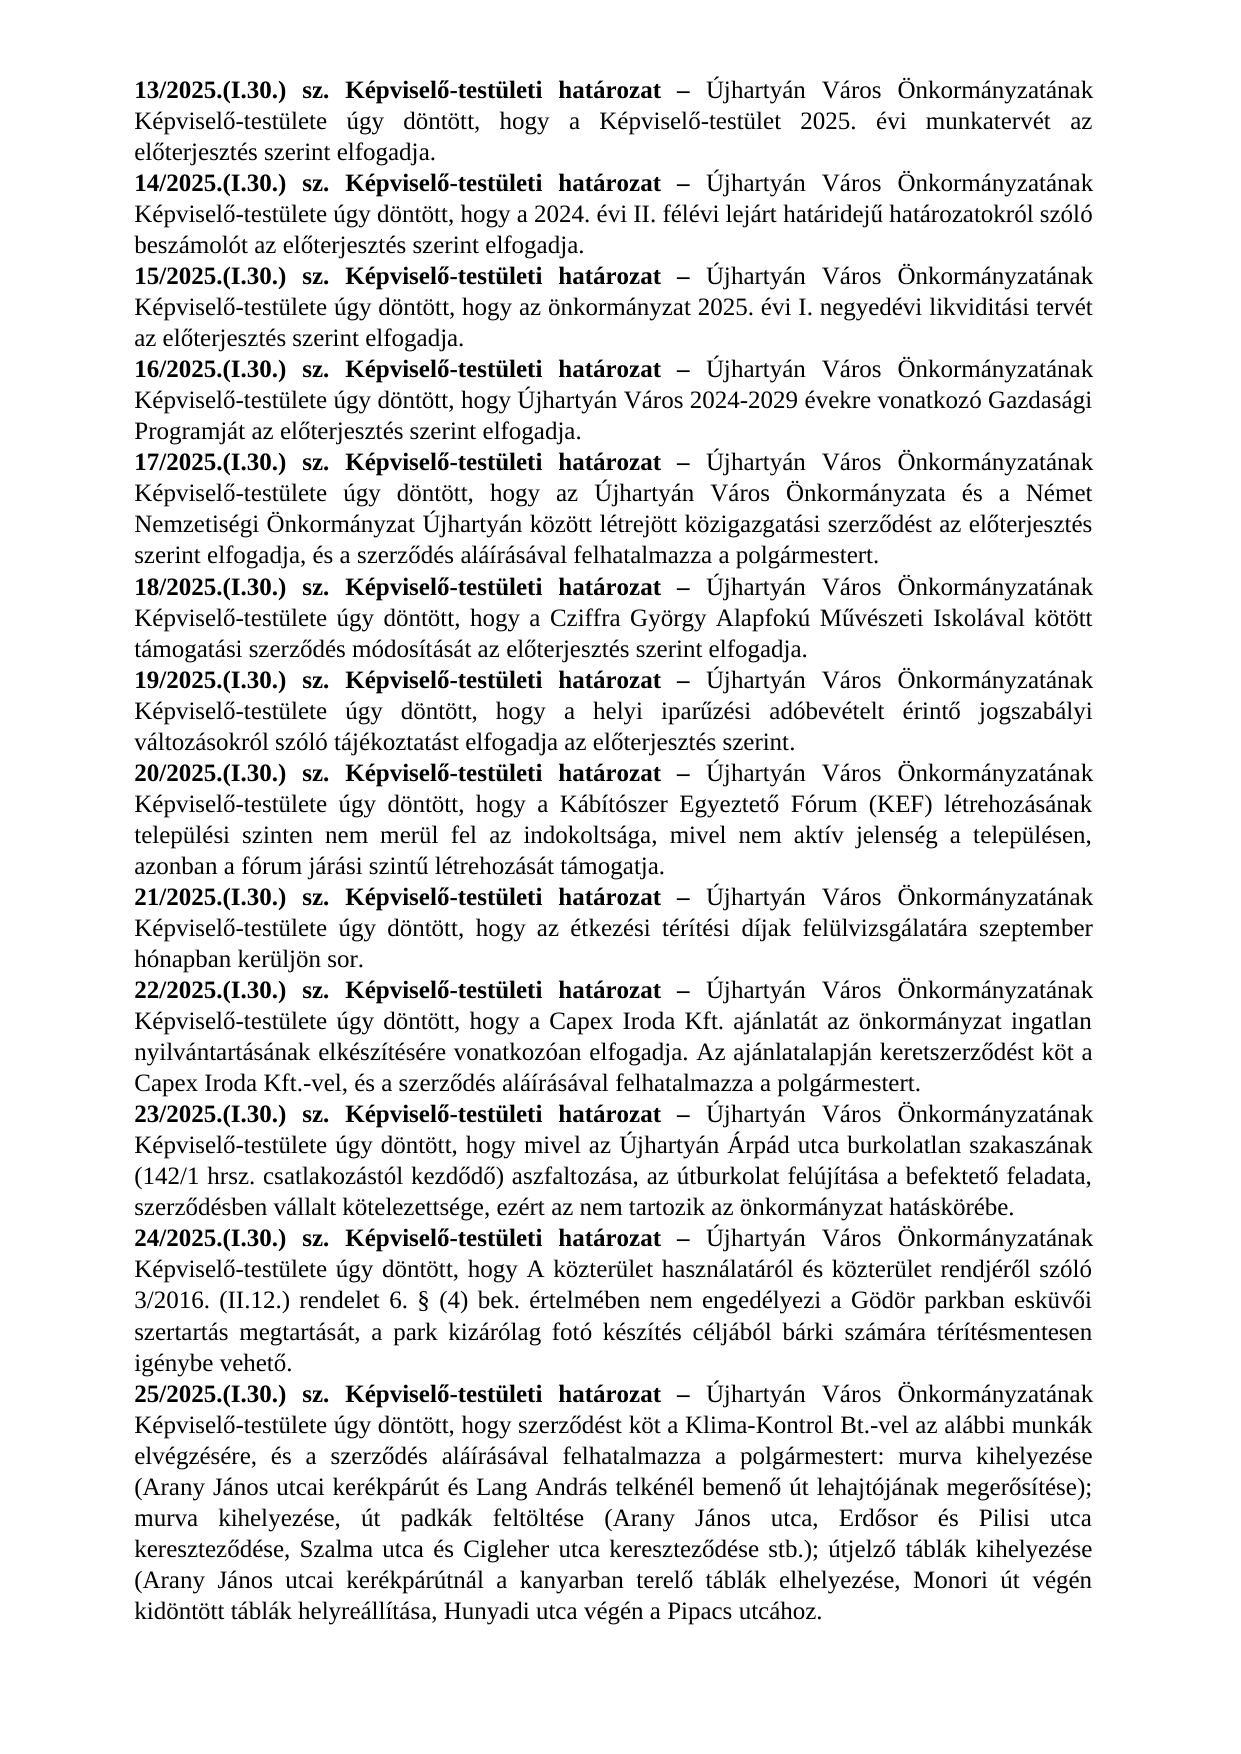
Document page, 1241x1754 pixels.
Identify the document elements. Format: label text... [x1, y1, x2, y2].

text 22/2025.(I.30.) sz. Képviselő-testületi határozat – Újhartyán Város Önkormányzatának Képviselő-testülete úgy döntött, hogy a Capex Iroda Kft. ajánlatát az önkormányzat ingatlan nyilvántartásának elkészítésére vonatkozóan elfogadja. Az ajánlatalapján keretszerződést köt a Capex Iroda Kft.-vel, és a szerződés aláírásával felhatalmazza a polgármestert. [134, 975, 1093, 1097]
text 18/2025.(I.30.) sz. Képviselő-testületi határozat – Újhartyán Város Önkormányzatának Képviselő-testülete úgy döntött, hogy a Cziffra György Alapfokú Művészeti Iskolával kötött támogatási szerződés módosítását az előterjesztés szerint elfogadja. [134, 572, 1093, 662]
text 16/2025.(I.30.) sz. Képviselő-testületi határozat – Újhartyán Város Önkormányzatának Képviselő-testülete úgy döntött, hogy Újhartyán Város 2024-2029 évekre vonatkozó Gazdasági Programját az előterjesztés szerint elfogadja. [134, 354, 1093, 445]
text 24/2025.(I.30.) sz. Képviselő-testületi határozat – Újhartyán Város Önkormányzatának Képviselő-testülete úgy döntött, hogy A közterület használatáról és közterület rendjéről szóló 3/2016. (II.12.) rendelet 6. § (4) bek. értelmében nem engedélyezi a Gödör parkban esküvői szertartás megtartását, a park kizárólag fotó készítés céljából bárki számára térítésmentesen igénybe vehető. [134, 1223, 1093, 1376]
text 15/2025.(I.30.) sz. Képviselő-testületi határozat – Újhartyán Város Önkormányzatának Képviselő-testülete úgy döntött, hogy az önkormányzat 2025. évi I. negyedévi likviditási tervét az előterjesztés szerint elfogadja. [134, 261, 1093, 352]
text 17/2025.(I.30.) sz. Képviselő-testületi határozat – Újhartyán Város Önkormányzatának Képviselő-testülete úgy döntött, hogy az Újhartyán Város Önkormányzata és a Német Nemzetiségi Önkormányzat Újhartyán között létrejött közigazgatási szerződést az előterjesztés szerint elfogadja, és a szerződés aláírásával felhatalmazza a polgármestert. [134, 447, 1093, 569]
text 23/2025.(I.30.) sz. Képviselő-testületi határozat – Újhartyán Város Önkormányzatának Képviselő-testülete úgy döntött, hogy mivel az Újhartyán Árpád utca burkolatlan szakaszának (142/1 hrsz. csatlakozástól kezdődő) aszfaltozása, az útburkolat felújítása a befektető feladata, szerződésben vállalt kötelezettsége, ezért az nem tartozik az önkormányzat hatáskörébe. [134, 1099, 1093, 1221]
text 19/2025.(I.30.) sz. Képviselő-testületi határozat – Újhartyán Város Önkormányzatának Képviselő-testülete úgy döntött, hogy a helyi iparűzési adóbevételt érintő jogszabályi változásokról szóló tájékoztatást elfogadja az előterjesztés szerint. [134, 665, 1093, 756]
text 20/2025.(I.30.) sz. Képviselő-testületi határozat – Újhartyán Város Önkormányzatának Képviselő-testülete úgy döntött, hogy a Kábítószer Egyeztető Fórum (KEF) létrehozásának települési szinten nem merül fel az indokoltsága, mivel nem aktív jelenség a településen, azonban a fórum járási szintű létrehozását támogatja. [134, 758, 1093, 880]
text 13/2025.(I.30.) sz. Képviselő-testületi határozat – Újhartyán Város Önkormányzatának Képviselő-testülete úgy döntött, hogy a Képviselő-testület 2025. évi munkatervét az előterjesztés szerint elfogadja. [134, 75, 1093, 166]
text 14/2025.(I.30.) sz. Képviselő-testületi határozat – Újhartyán Város Önkormányzatának Képviselő-testülete úgy döntött, hogy a 2024. évi II. félévi lejárt határidejű határozatokról szóló beszámolót az előterjesztés szerint elfogadja. [134, 168, 1093, 259]
text 25/2025.(I.30.) sz. Képviselő-testületi határozat – Újhartyán Város Önkormányzatának Képviselő-testülete úgy döntött, hogy szerződést köt a Klima-Kontrol Bt.-vel az alábbi munkák elvégzésére, és a szerződés aláírásával felhatalmazza a polgármestert: murva kihelyezése (Arany János utcai kerékpárút és Lang András telkénél bemenő út lehajtójának megerősítése); murva kihelyezése, út padkák feltöltése (Arany János utca, Erdősor és Pilisi utca kereszteződése, Szalma utca és Cigleher utca kereszteződése stb.); útjelző táblák kihelyezése (Arany János utcai kerékpárútnál a kanyarban terelő táblák elhelyezése, Monori út végén kidöntött táblák helyreállítása, Hunyadi utca végén a Pipacs utcához. [134, 1379, 1093, 1625]
text 21/2025.(I.30.) sz. Képviselő-testületi határozat – Újhartyán Város Önkormányzatának Képviselő-testülete úgy döntött, hogy az étkezési térítési díjak felülvizsgálatára szeptember hónapban kerüljön sor. [134, 882, 1093, 973]
